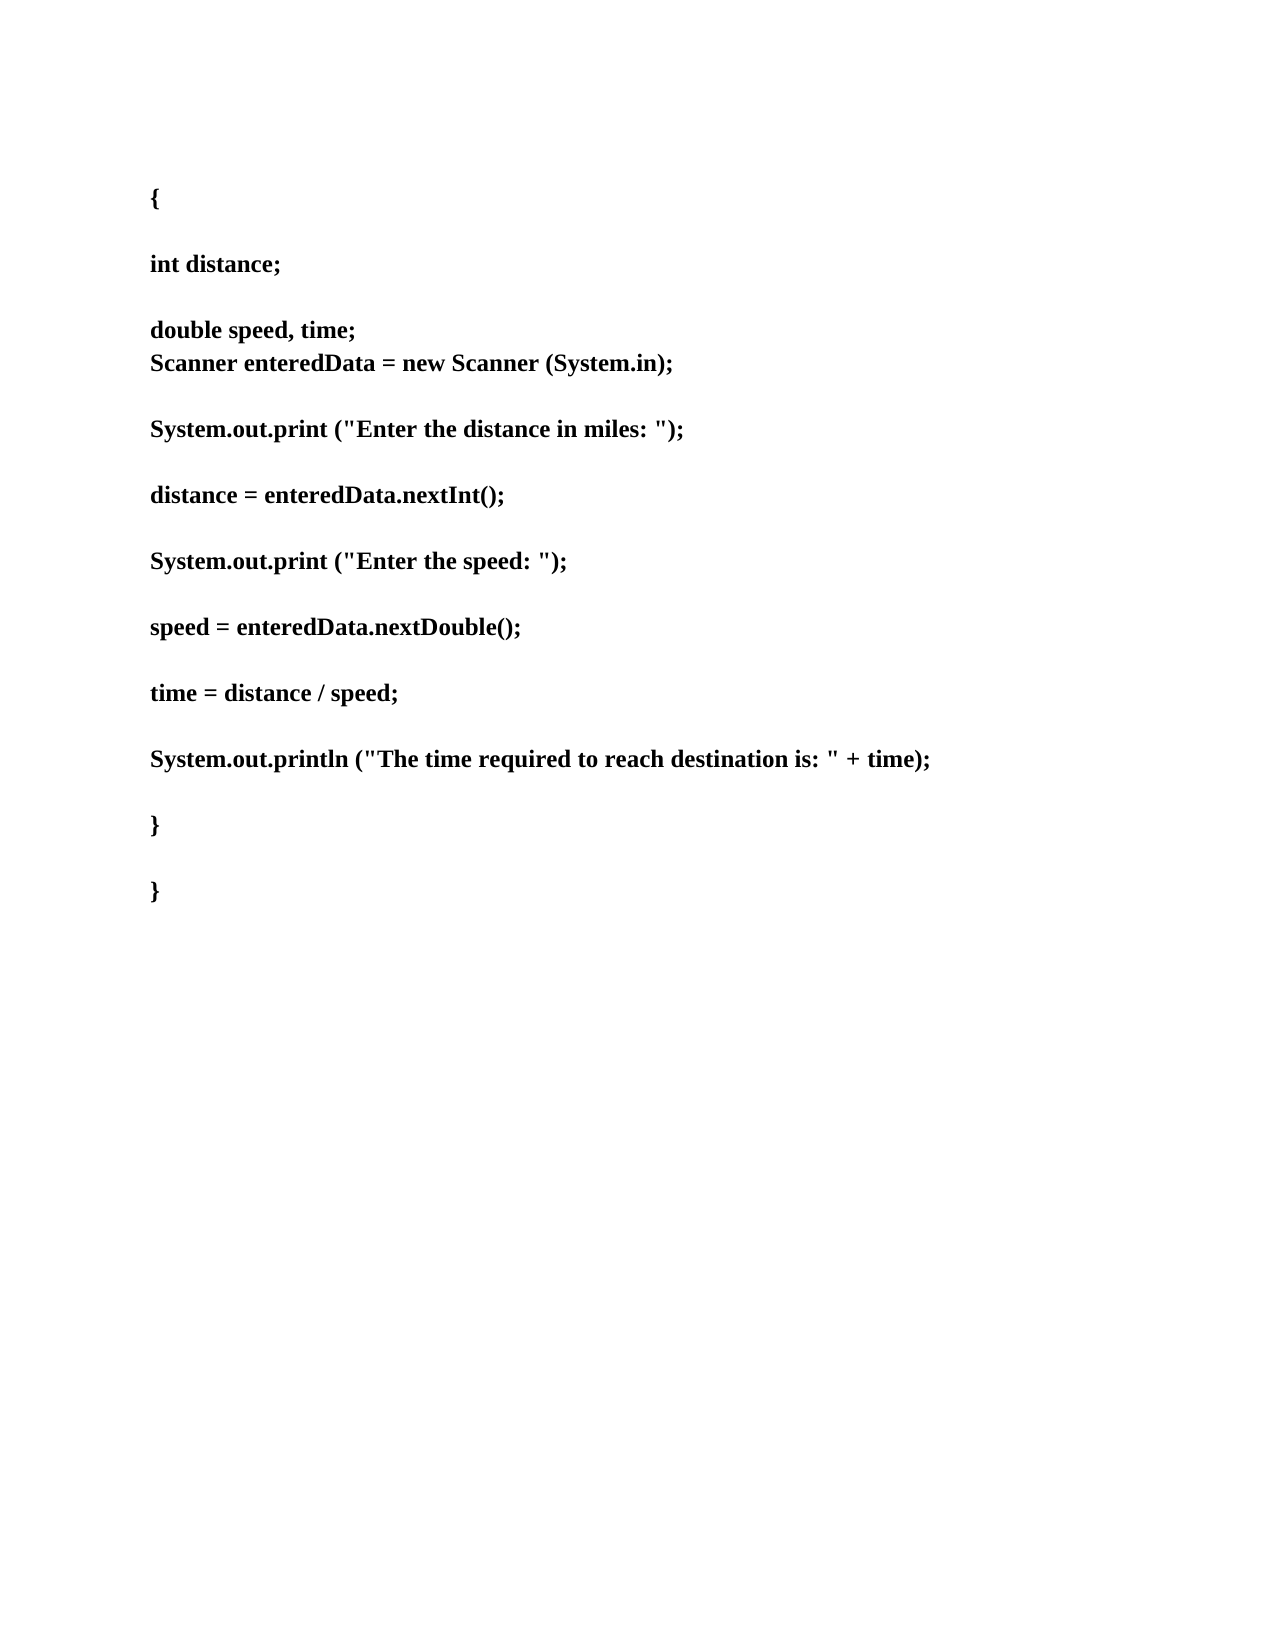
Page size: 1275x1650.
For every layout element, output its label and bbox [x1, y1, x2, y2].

text [150, 150, 1125, 905]
